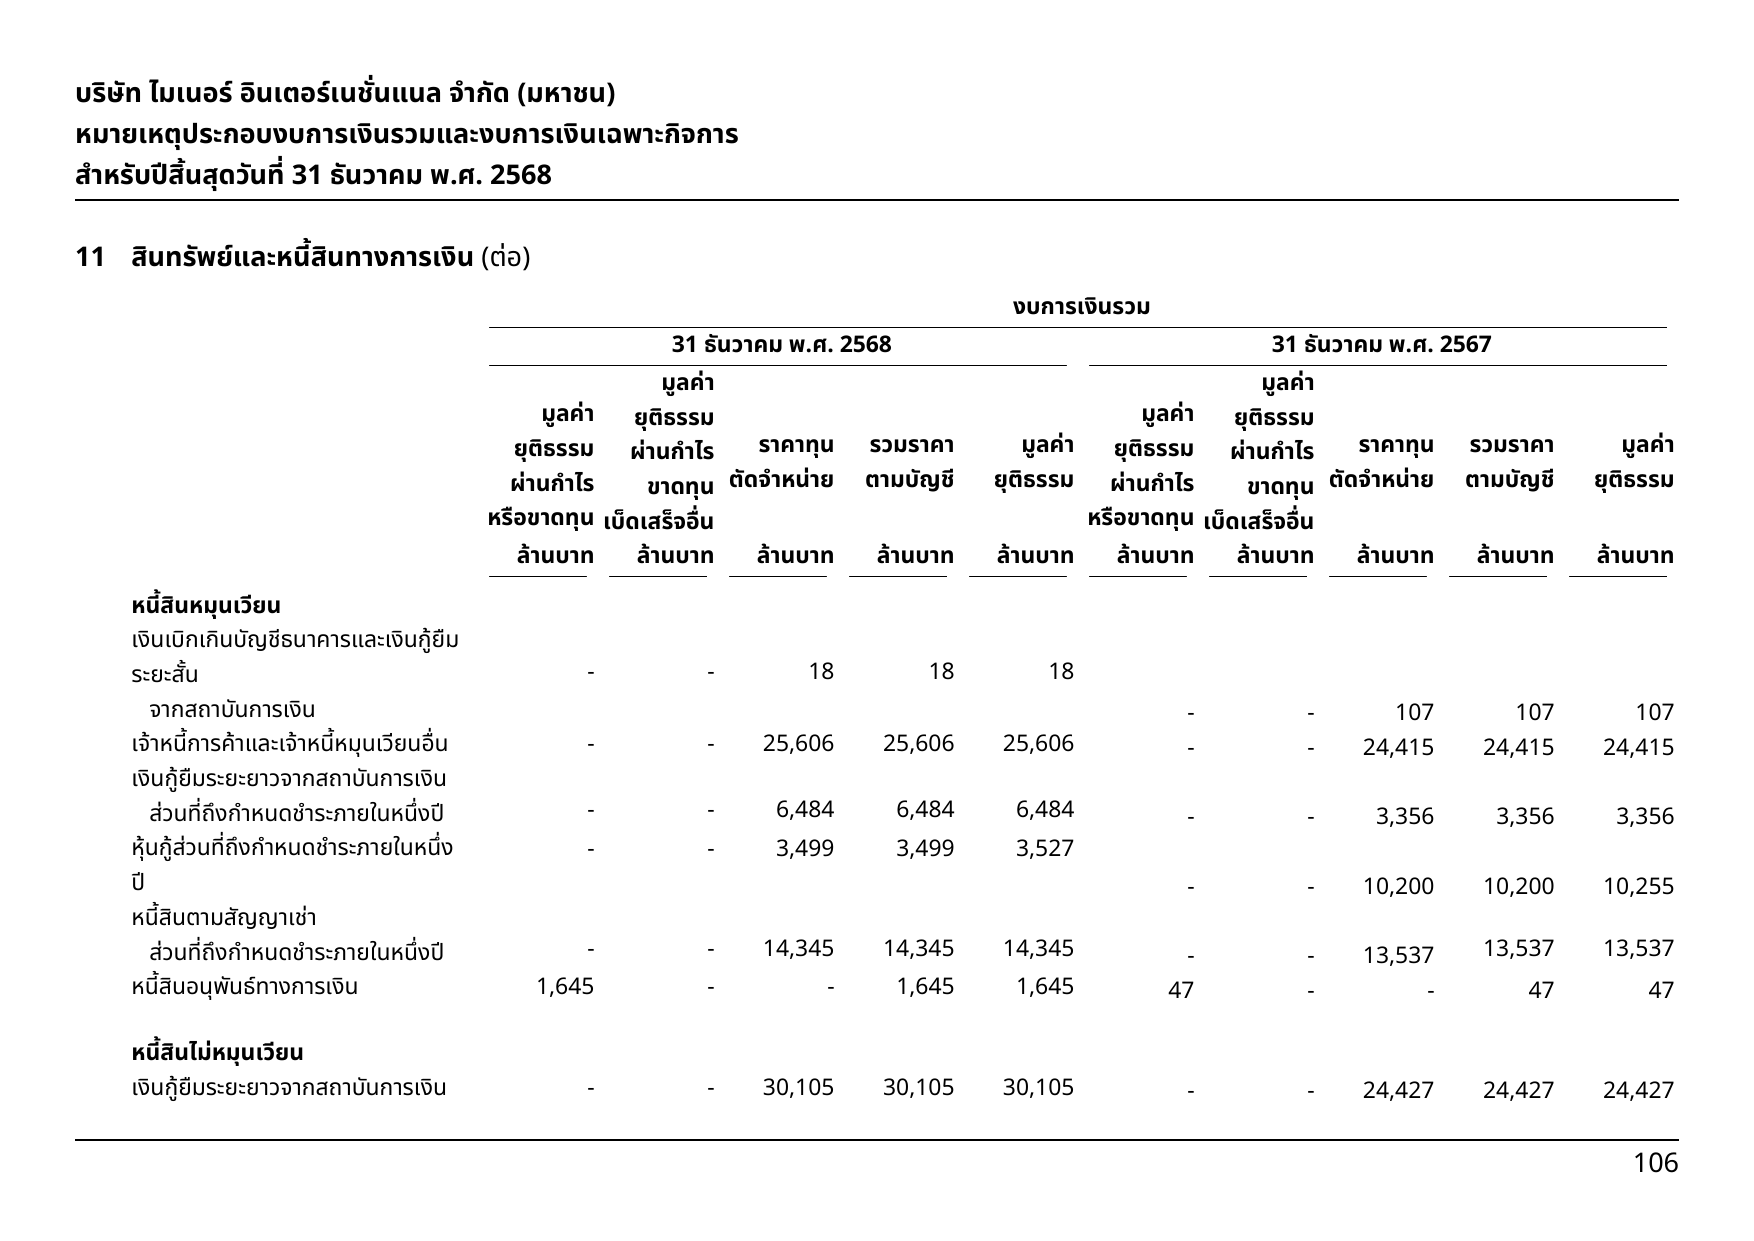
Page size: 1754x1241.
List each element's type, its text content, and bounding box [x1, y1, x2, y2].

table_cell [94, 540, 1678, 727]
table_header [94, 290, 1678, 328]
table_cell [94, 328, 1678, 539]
text 11 สินทรัพย์และหนี้สินทางการเงิน (ต่อ) [75, 238, 1679, 279]
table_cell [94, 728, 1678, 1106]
